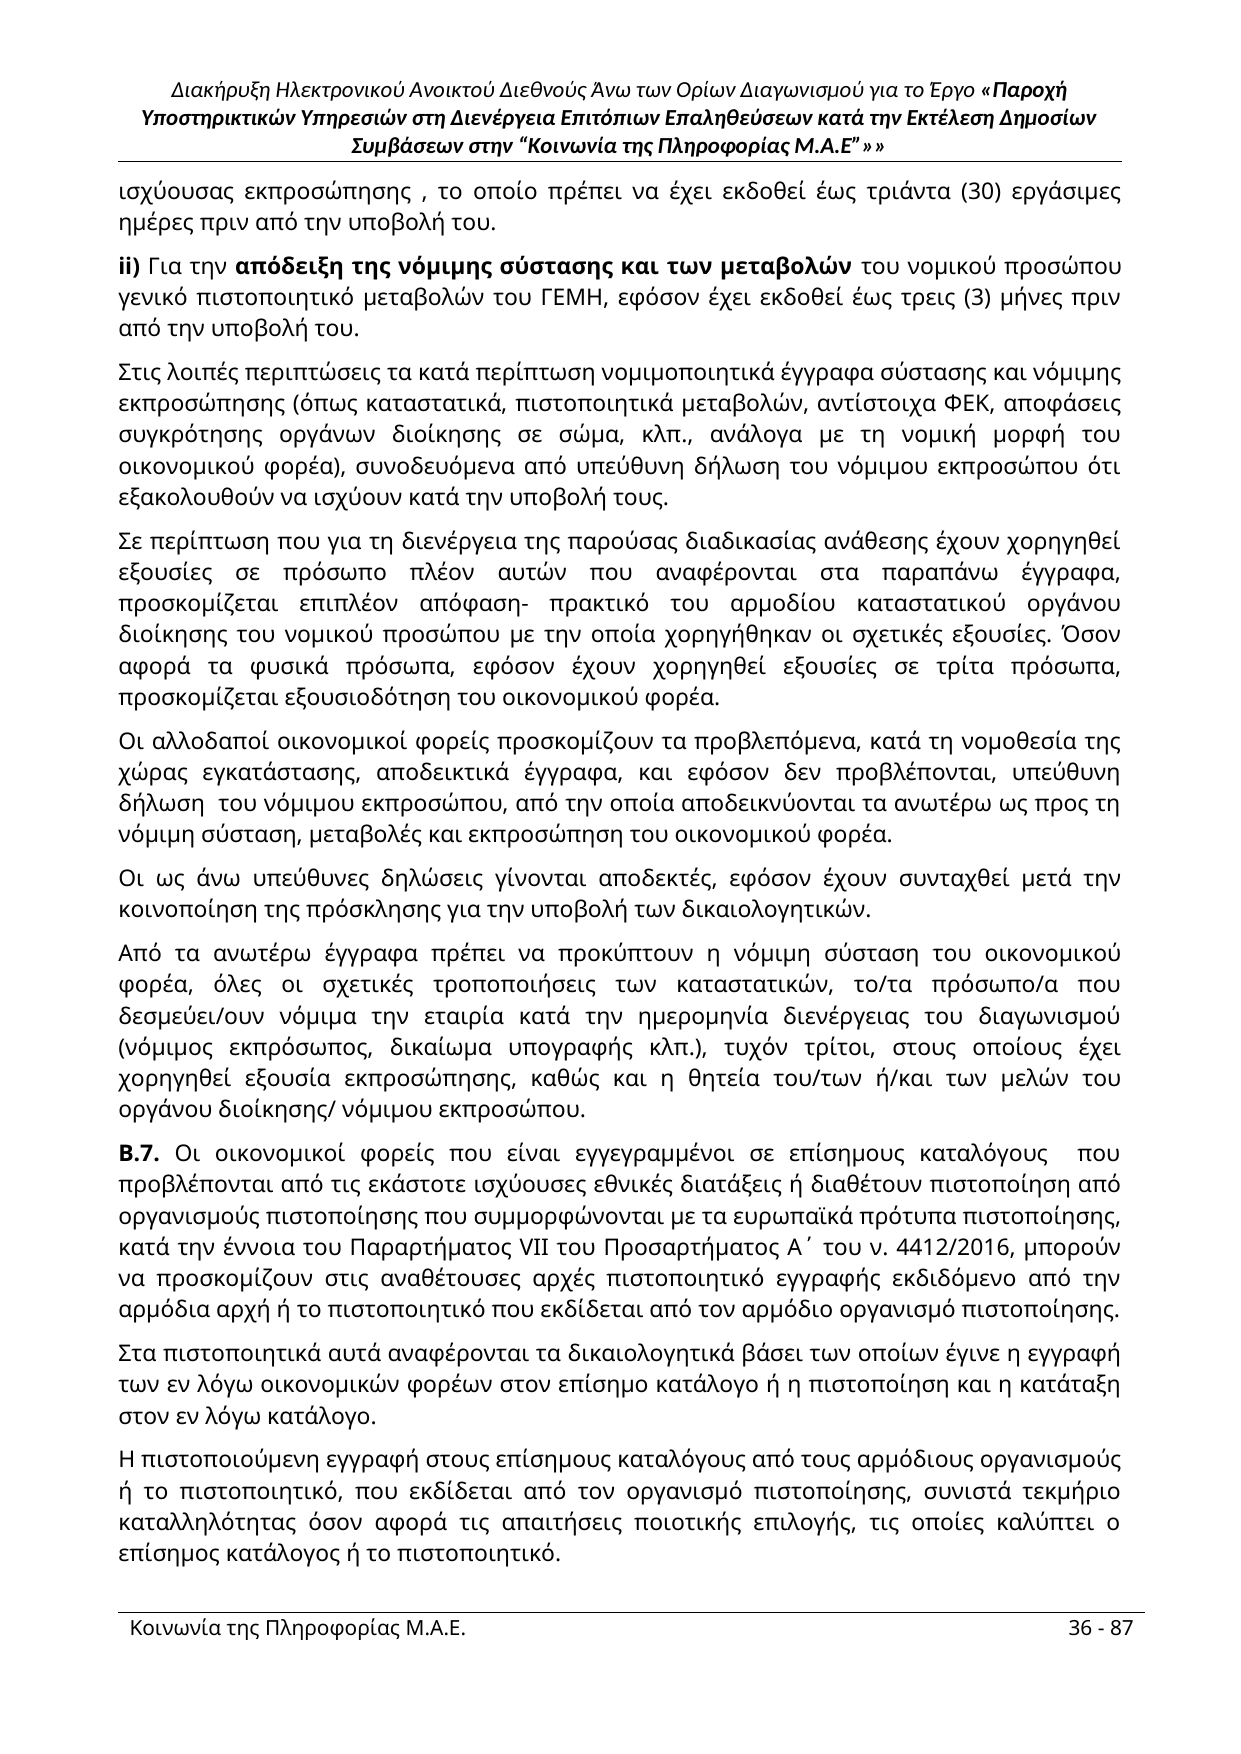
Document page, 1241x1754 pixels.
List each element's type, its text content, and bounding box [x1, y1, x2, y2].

text Οι αλλοδαποί οικονομικοί φορείς προσκομίζουν τα προβλεπόμενα, κατά τη νομοθεσία της χώρας εγκατάστασης, αποδεικτικά έγγραφα, και εφόσον δεν προβλέπονται, υπεύθυνη δήλωση του νόμιμου εκπροσώπου, από την οποία αποδεικνύονται τα ανωτέρω ως προς τη νόμιμη σύσταση, μεταβολές και εκπροσώπηση του οικονομικού φορέα. [118, 725, 1122, 850]
text Οι ως άνω υπεύθυνες δηλώσεις γίνονται αποδεκτές, εφόσον έχουν συνταχθεί μετά την κοινοποίηση της πρόσκλησης για την υποβολή των δικαιολογητικών. [118, 862, 1122, 925]
text Στα πιστοποιητικά αυτά αναφέρονται τα δικαιολογητικά βάσει των οποίων έγινε η εγγραφή των εν λόγω οικονομικών φορέων στον επίσημο κατάλογο ή η πιστοποίηση και η κατάταξη στον εν λόγω κατάλογο. [118, 1337, 1122, 1431]
text Στις λοιπές περιπτώσεις τα κατά περίπτωση νομιμοποιητικά έγγραφα σύστασης και νόμιμης εκπροσώπησης (όπως καταστατικά, πιστοποιητικά μεταβολών, αντίστοιχα ΦΕΚ, αποφάσεις συγκρότησης οργάνων διοίκησης σε σώμα, κλπ., ανάλογα με τη νομική μορφή του οικονομικού φορέα), συνοδευόμενα από υπεύθυνη δήλωση του νόμιμου εκπροσώπου ότι εξακολουθούν να ισχύουν κατά την υποβολή τους. [118, 356, 1122, 512]
text ii) Για την απόδειξη της νόμιμης σύστασης και των μεταβολών του νομικού προσώπου γενικό πιστοποιητικό μεταβολών του ΓΕΜΗ, εφόσον έχει εκδοθεί έως τρεις (3) μήνες πριν από την υποβολή του. [118, 250, 1122, 343]
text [118, 175, 1122, 237]
text Η πιστοποιούμενη εγγραφή στους επίσημους καταλόγους από τους αρμόδιους οργανισμούς ή το πιστοποιητικό, που εκδίδεται από τον οργανισμό πιστοποίησης, συνιστά τεκμήριο καταλληλότητας όσον αφορά τις απαιτήσεις ποιοτικής επιλογής, τις οποίες καλύπτει ο επίσημος κατάλογος ή το πιστοποιητικό. [118, 1443, 1122, 1568]
text Από τα ανωτέρω έγγραφα πρέπει να προκύπτουν η νόμιμη σύσταση του οικονομικού φορέα, όλες οι σχετικές τροποποιήσεις των καταστατικών, το/τα πρόσωπο/α που δεσμεύει/ουν νόμιμα την εταιρία κατά την ημερομηνία διενέργειας του διαγωνισμού (νόμιμος εκπρόσωπος, δικαίωμα υπογραφής κλπ.), τυχόν τρίτοι, στους οποίους έχει χορηγηθεί εξουσία εκπροσώπησης, καθώς και η θητεία του/των ή/και των μελών του οργάνου διοίκησης/ νόμιμου εκπροσώπου. [118, 937, 1122, 1125]
text Σε περίπτωση που για τη διενέργεια της παρούσας διαδικασίας ανάθεσης έχουν χορηγηθεί εξουσίες σε πρόσωπο πλέον αυτών που αναφέρονται στα παραπάνω έγγραφα, προσκομίζεται επιπλέον απόφαση- πρακτικό του αρμοδίου καταστατικού οργάνου διοίκησης του νομικού προσώπου με την οποία χορηγήθηκαν οι σχετικές εξουσίες. Όσον αφορά τα φυσικά πρόσωπα, εφόσον έχουν χορηγηθεί εξουσίες σε τρίτα πρόσωπα, προσκομίζεται εξουσιοδότηση του οικονομικού φορέα. [118, 525, 1122, 712]
text Β.7. Οι οικονομικοί φορείς που είναι εγγεγραμμένοι σε επίσημους καταλόγους που προβλέπονται από τις εκάστοτε ισχύουσες εθνικές διατάξεις ή διαθέτουν πιστοποίηση από οργανισμούς πιστοποίησης που συμμορφώνονται με τα ευρωπαϊκά πρότυπα πιστοποίησης, κατά την έννοια του Παραρτήματος VII του Προσαρτήματος Α΄ του ν. 4412/2016, μπορούν να προσκομίζουν στις αναθέτουσες αρχές πιστοποιητικό εγγραφής εκδιδόμενο από την αρμόδια αρχή ή το πιστοποιητικό που εκδίδεται από τον αρμόδιο οργανισμό πιστοποίησης. [118, 1137, 1122, 1325]
